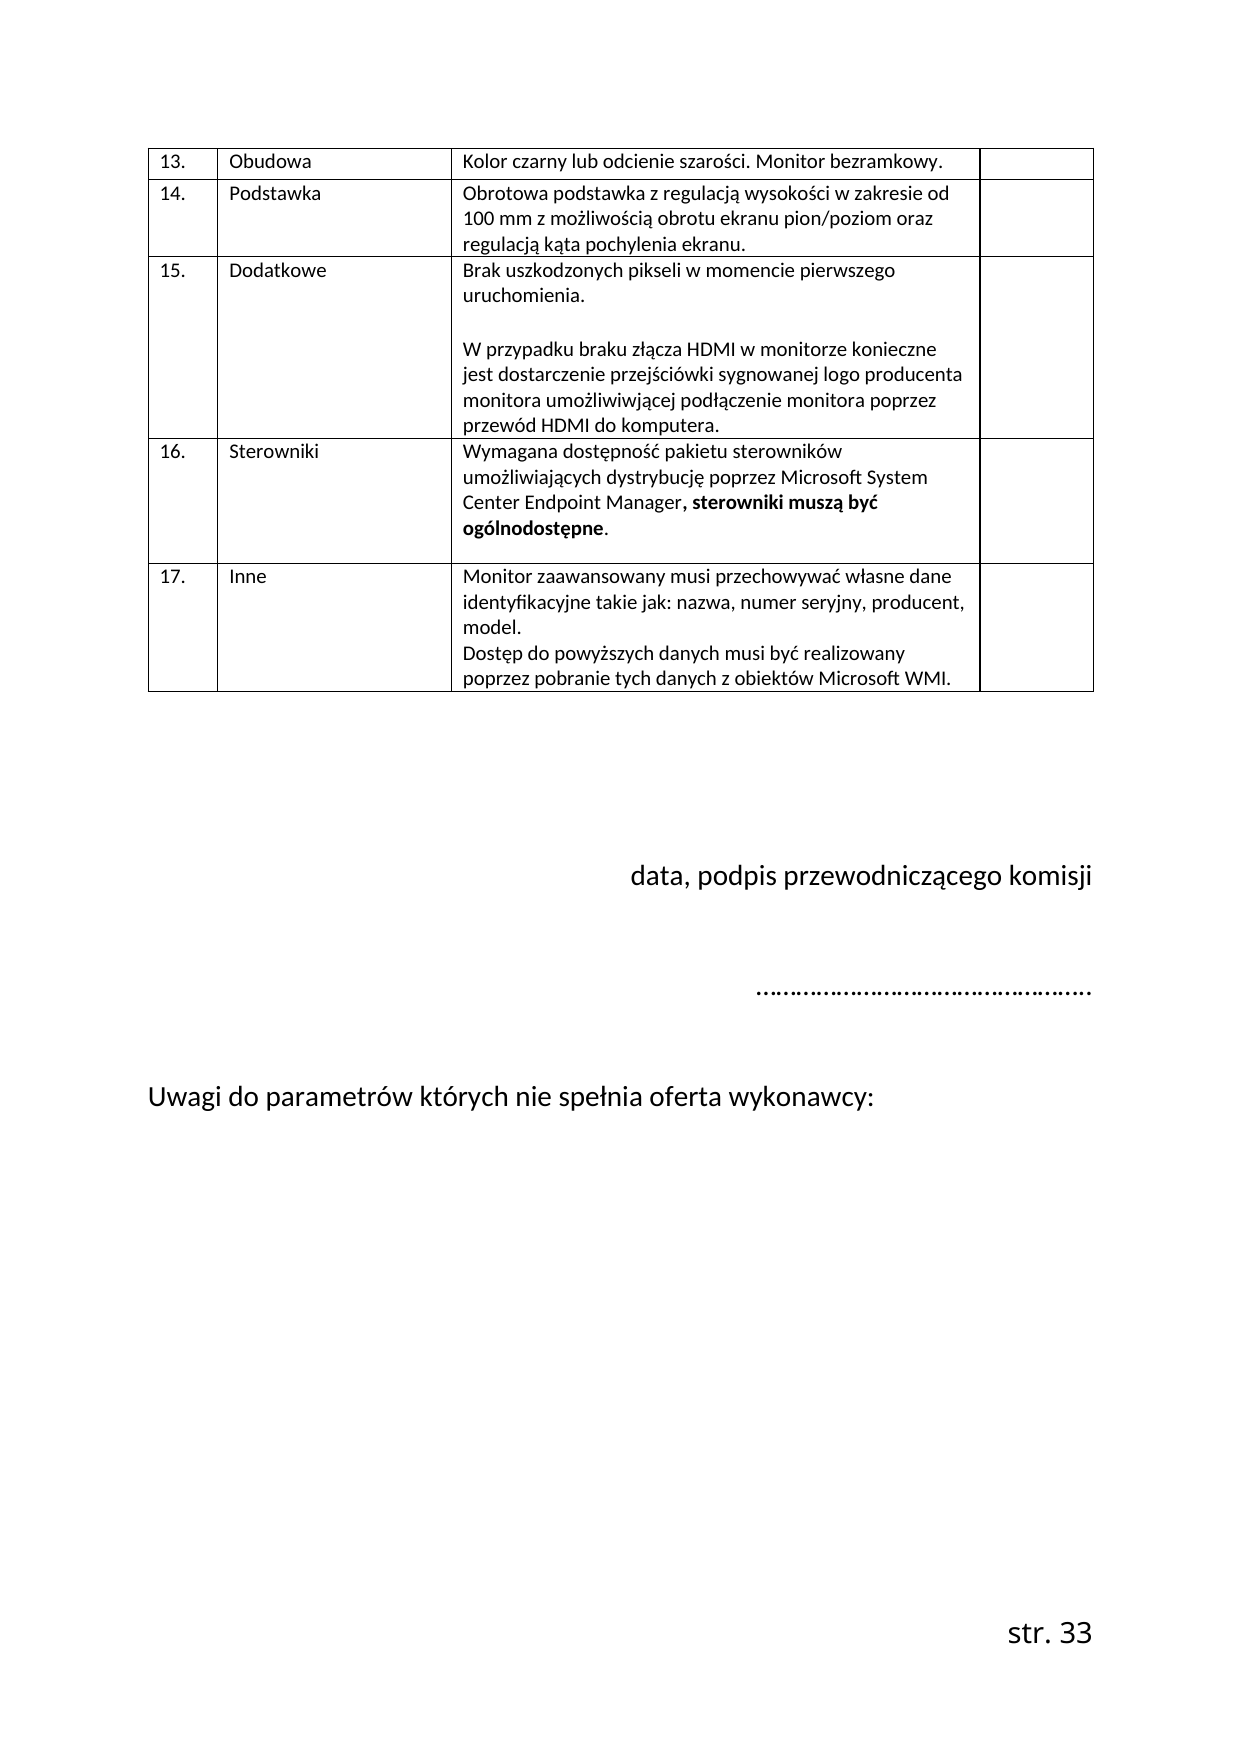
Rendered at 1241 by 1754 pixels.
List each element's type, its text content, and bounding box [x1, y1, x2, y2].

table_cell [981, 149, 1093, 179]
table_cell [981, 439, 1093, 563]
table_cell 17. [149, 564, 217, 691]
table_cell [981, 257, 1093, 438]
table_cell 15. [149, 257, 217, 438]
table_cell Podstawka [218, 180, 451, 256]
table_cell 14. [149, 180, 217, 256]
table_cell [981, 180, 1093, 256]
table_cell 16. [149, 439, 217, 563]
table_cell Dodatkowe [218, 257, 451, 438]
table_cell Sterowniki [218, 439, 451, 563]
table_cell Brak uszkodzonych pikseli w momencie pierwszego uruchomienia. W przypadku braku złącza HDMI w monitorze konieczne jest dostarczenie przejściówki sygnowanej logo producenta monitora umożliwiwjącej podłączenie monitora poprzez przewód HDMI do komputera. [452, 257, 979, 438]
table_cell 13. [149, 149, 217, 179]
table_cell Obrotowa podstawka z regulacją wysokości w zakresie od 100 mm z możliwością obrotu ekranu pion/poziom oraz regulacją kąta pochylenia ekranu. [452, 180, 979, 256]
table_cell Kolor czarny lub odcienie szarości. Monitor bezramkowy. [452, 149, 979, 179]
table_cell Wymagana dostępność pakietu sterowników umożliwiających dystrybucję poprzez Microsoft System Center Endpoint Manager, sterowniki muszą być ogólnodostępne. [452, 439, 979, 563]
table_cell [981, 564, 1093, 691]
text data, podpis przewodniczącego komisji [148, 857, 1093, 893]
table_cell Monitor zaawansowany musi przechowywać własne dane identyfikacyjne takie jak: nazwa, numer seryjny, producent, model. Dostęp do powyższych danych musi być realizowany poprzez pobranie tych danych z obiektów Microsoft WMI. [452, 564, 979, 691]
text ………………………………………….. [148, 967, 1093, 1003]
text Uwagi do parametrów których nie spełnia oferta wykonawcy: [148, 1078, 1093, 1113]
table_cell Inne [218, 564, 451, 691]
table_cell Obudowa [218, 149, 451, 179]
